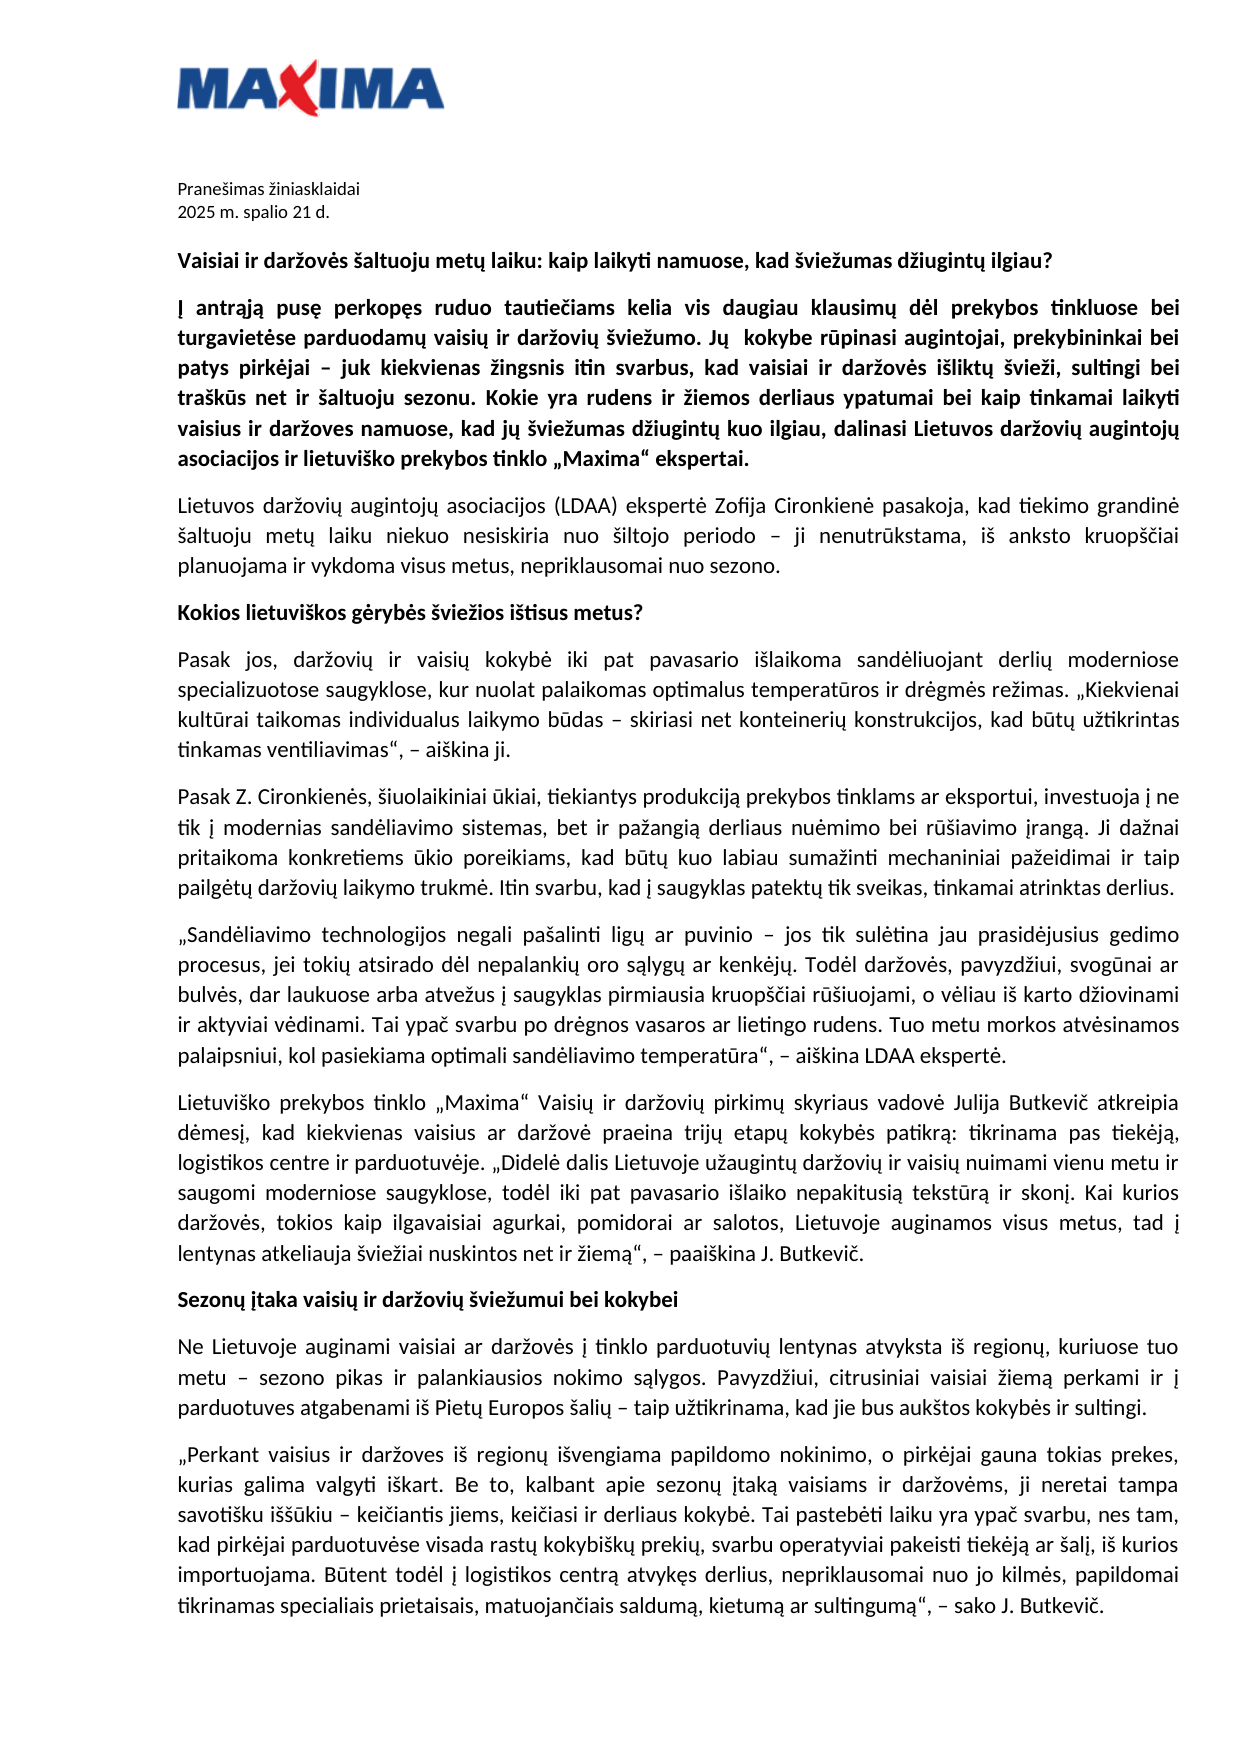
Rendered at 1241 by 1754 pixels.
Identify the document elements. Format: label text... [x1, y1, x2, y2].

picture [177, 59, 445, 118]
text Sezonų įtaka vaisių ir daržovių šviežumui bei kokybei [177, 1286, 1181, 1313]
text Pasak jos, daržovių ir vaisių kokybė iki pat pavasario išlaikoma sandėliuojant derlių moderniose specializuotose saugyklose, kur nuolat palaikomas optimalus temperatūros ir drėgmės režimas. „Kiekvienai kultūrai taikomas individualus laikymo būdas – skiriasi net konteinerių konstrukcijos, kad būtų užtikrintas tinkamas ventiliavimas“, – aiškina ji. [177, 645, 1181, 763]
text Kokios lietuviškos gėrybės šviežios ištisus metus? [177, 598, 1181, 626]
text Vaisiai ir daržovės šaltuoju metų laiku: kaip laikyti namuose, kad šviežumas džiugintų ilgiau? [177, 246, 1181, 274]
text Pranešimas žiniasklaidai [177, 177, 1181, 200]
text „Perkant vaisius ir daržoves iš regionų išvengiama papildomo nokinimo, o pirkėjai gauna tokias prekes, kurias galima valgyti iškart. Be to, kalbant apie sezonų įtaką vaisiams ir daržovėms, ji neretai tampa savotišku iššūkiu – keičiantis jiems, keičiasi ir derliaus kokybė. Tai pastebėti laiku yra ypač svarbu, nes tam, kad pirkėjai parduotuvėse visada rastų kokybiškų prekių, svarbu operatyviai pakeisti tiekėją ar šalį, iš kurios importuojama. Būtent todėl į logistikos centrą atvykęs derlius, nepriklausomai nuo jo kilmės, papildomai tikrinamas specialiais prietaisais, matuojančiais saldumą, kietumą ar sultingumą“, – sako J. Butkevič. [177, 1440, 1181, 1619]
text Pasak Z. Cironkienės, šiuolaikiniai ūkiai, tiekiantys produkciją prekybos tinklams ar eksportui, investuoja į ne tik į modernias sandėliavimo sistemas, bet ir pažangią derliaus nuėmimo bei rūšiavimo įrangą. Ji dažnai pritaikoma konkretiems ūkio poreikiams, kad būtų kuo labiau sumažinti mechaniniai pažeidimai ir taip pailgėtų daržovių laikymo trukmė. Itin svarbu, kad į saugyklas patektų tik sveikas, tinkamai atrinktas derlius. [177, 782, 1181, 901]
text „Sandėliavimo technologijos negali pašalinti ligų ar puvinio – jos tik sulėtina jau prasidėjusius gedimo procesus, jei tokių atsirado dėl nepalankių oro sąlygų ar kenkėjų. Todėl daržovės, pavyzdžiui, svogūnai ar bulvės, dar laukuose arba atvežus į saugyklas pirmiausia kruopščiai rūšiuojami, o vėliau iš karto džiovinami ir aktyviai vėdinami. Tai ypač svarbu po drėgnos vasaros ar lietingo rudens. Tuo metu morkos atvėsinamos palaipsniui, kol pasiekiama optimali sandėliavimo temperatūra“, – aiškina LDAA ekspertė. [177, 920, 1181, 1069]
text Lietuvos daržovių augintojų asociacijos (LDAA) ekspertė Zofija Cironkienė pasakoja, kad tiekimo grandinė šaltuoju metų laiku niekuo nesiskiria nuo šiltojo periodo – ji nenutrūkstama, iš anksto kruopščiai planuojama ir vykdoma visus metus, nepriklausomai nuo sezono. [177, 491, 1181, 579]
text Į antrąją pusę perkopęs ruduo tautiečiams kelia vis daugiau klausimų dėl prekybos tinkluose bei turgavietėse parduodamų vaisių ir daržovių šviežumo. Jų kokybe rūpinasi augintojai, prekybininkai bei patys pirkėjai – juk kiekvienas žingsnis itin svarbus, kad vaisiai ir daržovės išliktų švieži, sultingi bei traškūs net ir šaltuoju sezonu. Kokie yra rudens ir žiemos derliaus ypatumai bei kaip tinkamai laikyti vaisius ir daržoves namuose, kad jų šviežumas džiugintų kuo ilgiau, dalinasi Lietuvos daržovių augintojų asociacijos ir lietuviško prekybos tinklo „Maxima“ ekspertai. [177, 293, 1181, 472]
text 2025 m. spalio 21 d. [177, 200, 1181, 223]
text Lietuviško prekybos tinklo „Maxima“ Vaisių ir daržovių pirkimų skyriaus vadovė Julija Butkevič atkreipia dėmesį, kad kiekvienas vaisius ar daržovė praeina trijų etapų kokybės patikrą: tikrinama pas tiekėją, logistikos centre ir parduotuvėje. „Didelė dalis Lietuvoje užaugintų daržovių ir vaisių nuimami vienu metu ir saugomi moderniose saugyklose, todėl iki pat pavasario išlaiko nepakitusią tekstūrą ir skonį. Kai kurios daržovės, tokios kaip ilgavaisiai agurkai, pomidorai ar salotos, Lietuvoje auginamos visus metus, tad į lentynas atkeliauja šviežiai nuskintos net ir žiemą“, – paaiškina J. Butkevič. [177, 1088, 1181, 1267]
text Ne Lietuvoje auginami vaisiai ar daržovės į tinklo parduotuvių lentynas atvyksta iš regionų, kuriuose tuo metu – sezono pikas ir palankiausios nokimo sąlygos. Pavyzdžiui, citrusiniai vaisiai žiemą perkami ir į parduotuves atgabenami iš Pietų Europos šalių – taip užtikrinama, kad jie bus aukštos kokybės ir sultingi. [177, 1332, 1181, 1421]
